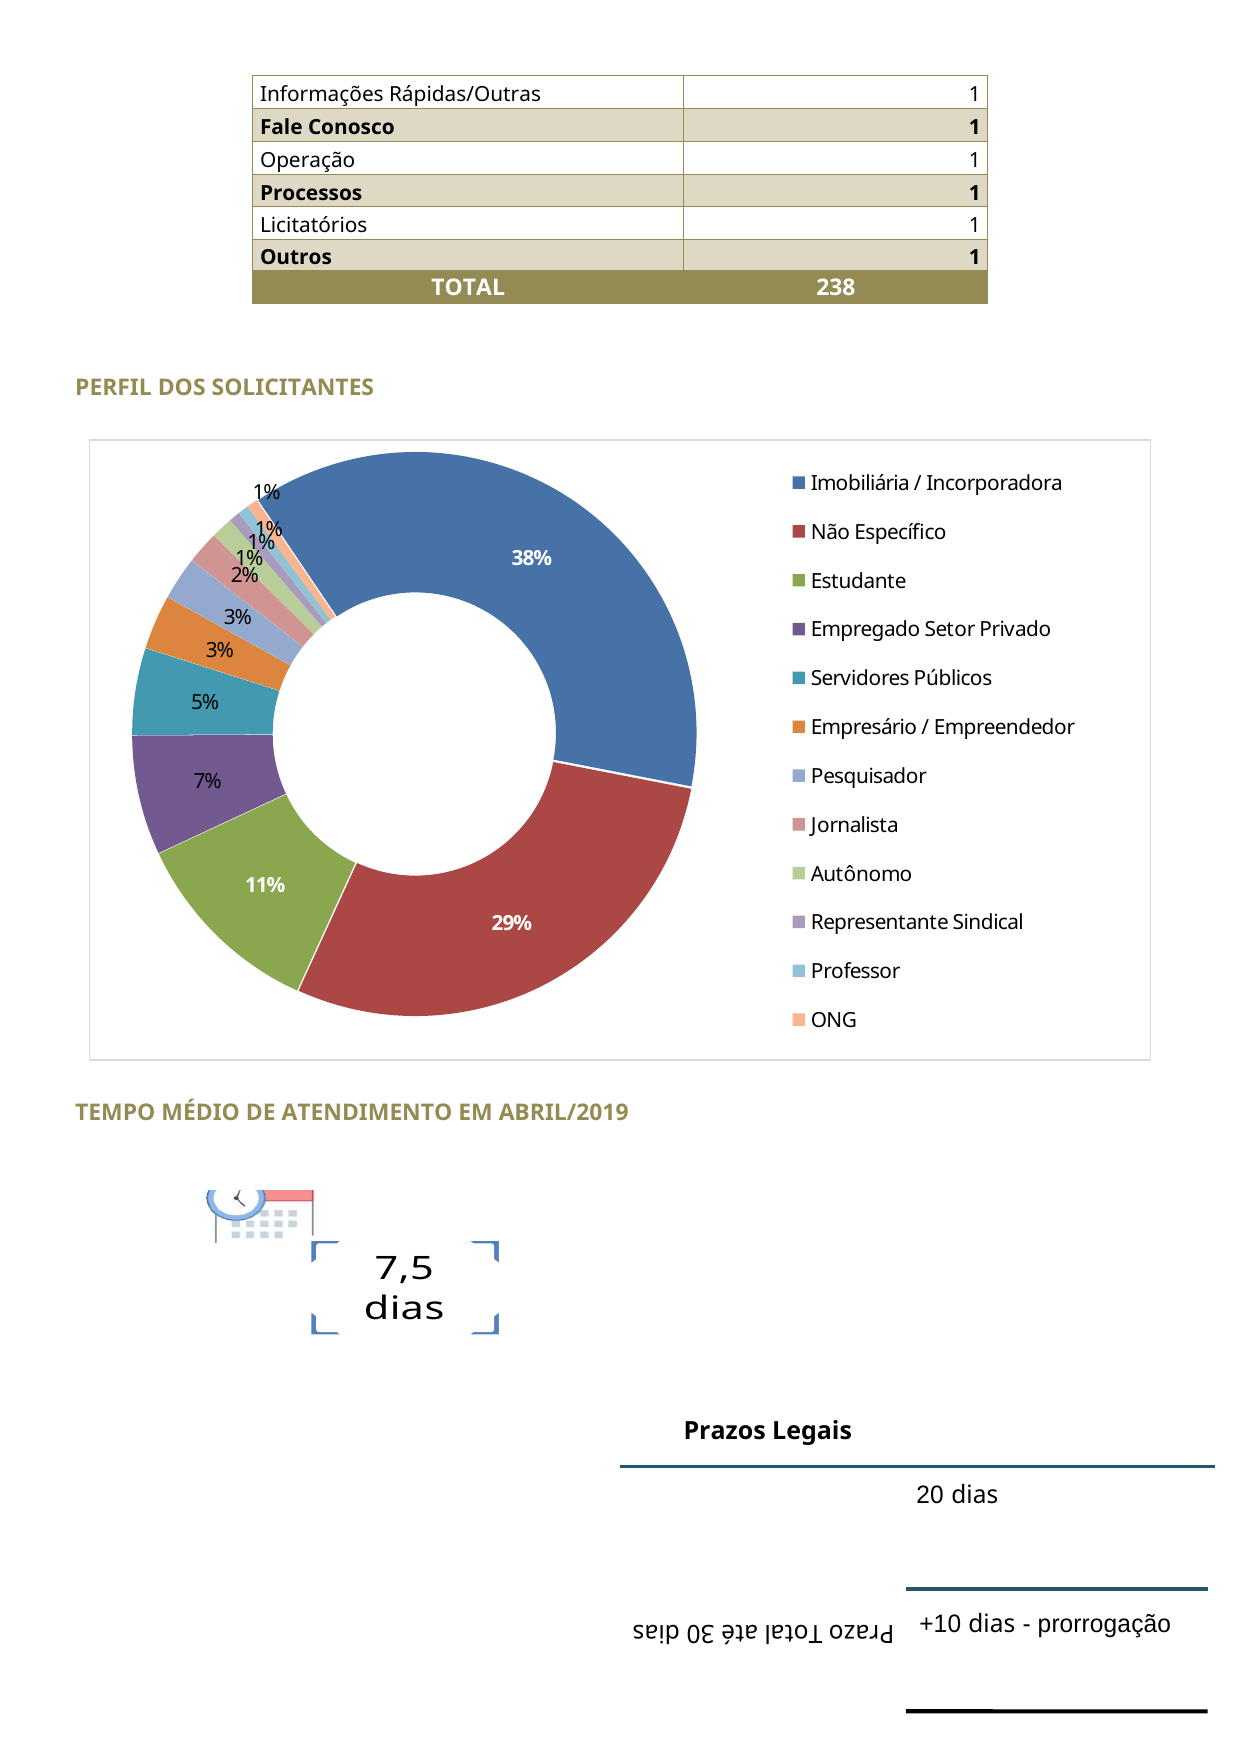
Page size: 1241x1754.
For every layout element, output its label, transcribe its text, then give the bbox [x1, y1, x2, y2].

table_cell TOTAL [253, 271, 683, 303]
table_cell Processos [253, 175, 683, 206]
text Prazos Legais [370, 1413, 1165, 1447]
table_cell Operação [253, 142, 683, 173]
table_cell Licitatórios [253, 207, 683, 239]
table_cell 1 [684, 175, 987, 206]
table_cell 1 [684, 109, 987, 141]
table_cell 1 [684, 76, 987, 108]
table_cell 1 [684, 207, 987, 239]
table_cell 1 [684, 142, 987, 173]
table_cell Fale Conosco [253, 109, 683, 141]
picture [206, 1190, 315, 1243]
text PERFIL DOS SOLICITANTES [75, 371, 1165, 403]
text TEMPO MÉDIO DE ATENDIMENTO EM ABRIL/2019 [75, 1096, 1165, 1127]
table_cell Informações Rápidas/Outras [253, 76, 683, 108]
table_cell 1 [684, 240, 987, 270]
table_cell Outros [253, 240, 683, 270]
table_cell 238 [684, 271, 987, 303]
